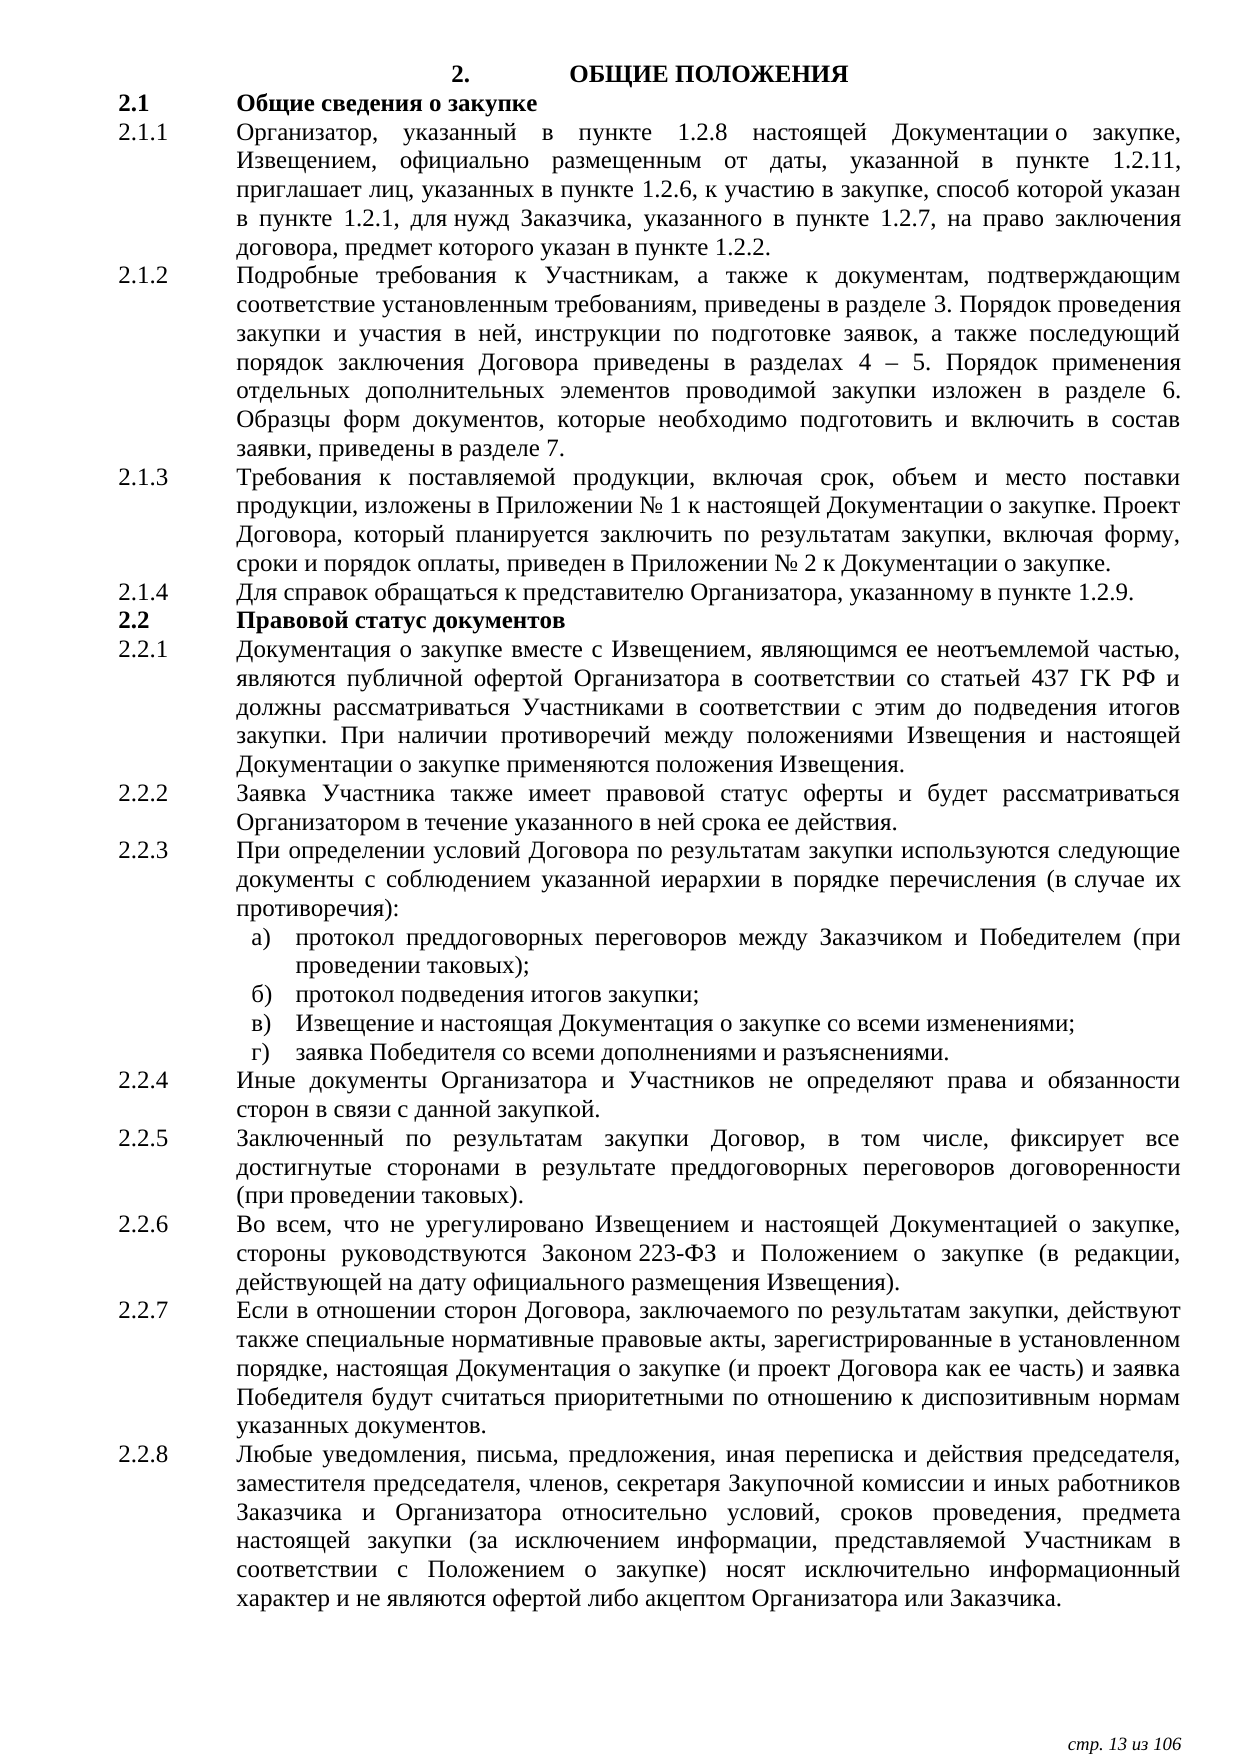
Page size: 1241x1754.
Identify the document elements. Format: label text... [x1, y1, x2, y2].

list Иные документы Организатора и Участников не определяют права и обязанности сторон в связи с данной закупкой. [118, 1065, 1181, 1123]
list Заявка Участника также имеет правовой статус оферты и будет рассматриваться Организатором в течение указанного в ней срока ее действия. [118, 778, 1181, 835]
list Во всем, что не урегулировано Извещением и настоящей Документацией о закупке, стороны руководствуются Законом 223-ФЗ и Положением о закупке (в редакции, действующей на дату официального размещения Извещения). [118, 1209, 1181, 1295]
list Любые уведомления, письма, предложения, иная переписка и действия председателя, заместителя председателя, членов, секретаря Закупочной комиссии и иных работников Заказчика и Организатора относительно условий, сроков проведения, предмета настоящей закупки (за исключением информации, представляемой Участникам в соответствии с Положением о закупке) носят исключительно информационный характер и не являются офертой либо акцептом Организатора или Заказчика. [118, 1439, 1181, 1612]
text Подробные требования к Участникам, а также к документам, подтверждающим соответствие установленным требованиям, приведены в разделе 3. Порядок проведения закупки и участия в ней, инструкции по подготовке заявок, а также последующий порядок заключения Договора приведены в разделах 4 – 5. Порядок применения отдельных дополнительных элементов проводимой закупки изложен в разделе 6. Образцы форм документов, которые необходимо подготовить и включить в состав заявки, приведены в разделе 7. [118, 260, 1181, 462]
list протокол преддоговорных переговоров между Заказчиком и Победителем (при проведении таковых); [251, 922, 1181, 979]
text При определении условий Договора по результатам закупки используются следующие документы с соблюдением указанной иерархии в порядке перечисления (в случае их противоречия): [118, 835, 1181, 922]
list Если в отношении сторон Договора, заключаемого по результатам закупки, действуют также специальные нормативные правовые акты, зарегистрированные в установленном порядке, настоящая Документация о закупке (и проект Договора как ее часть) и заявка Победителя будут считаться приоритетными по отношению к диспозитивным нормам указанных документов. [118, 1295, 1181, 1439]
list Документация о закупке вместе с Извещением, являющимся ее неотъемлемой частью, являются публичной офертой Организатора в соответствии со статьей 437 ГК РФ и должны рассматриваться Участниками в соответствии с этим до подведения итогов закупки. При наличии противоречий между положениями Извещения и настоящей Документации о закупке применяются положения Извещения. [118, 634, 1181, 778]
text Для справок обращаться к представителю Организатора, указанному в пункте 1.2.9. [118, 577, 1181, 605]
subtitle Правовой статус документов [118, 605, 1181, 634]
subtitle ОБЩИЕ ПОЛОЖЕНИЯ [118, 59, 1181, 88]
list Извещение и настоящая Документация о закупке со всеми изменениями; [251, 1008, 1181, 1037]
text Требования к поставляемой продукции, включая срок, объем и место поставки продукции, изложены в Приложении № 1 к настоящей Документации о закупке. Проект Договора, который планируется заключить по результатам закупки, включая форму, сроки и порядок оплаты, приведен в Приложении № 2 к Документации о закупке. [118, 462, 1181, 577]
list Заключенный по результатам закупки Договор, в том числе, фиксирует все достигнутые сторонами в результате преддоговорных переговоров договоренности (при проведении таковых). [118, 1123, 1181, 1209]
list протокол подведения итогов закупки; [251, 979, 1181, 1008]
subtitle Общие сведения о закупке [118, 88, 1181, 117]
list заявка Победителя со всеми дополнениями и разъяснениями. [251, 1037, 1181, 1065]
text Организатор, указанный в пункте 1.2.8 настоящей Документации о закупке, Извещением, официально размещенным от даты, указанной в пункте 1.2.11, приглашает лиц, указанных в пункте 1.2.6, к участию в закупке, способ которой указан в пункте 1.2.1, для нужд Заказчика, указанного в пункте 1.2.7, на право заключения договора, предмет которого указан в пункте 1.2.2. [118, 117, 1181, 260]
